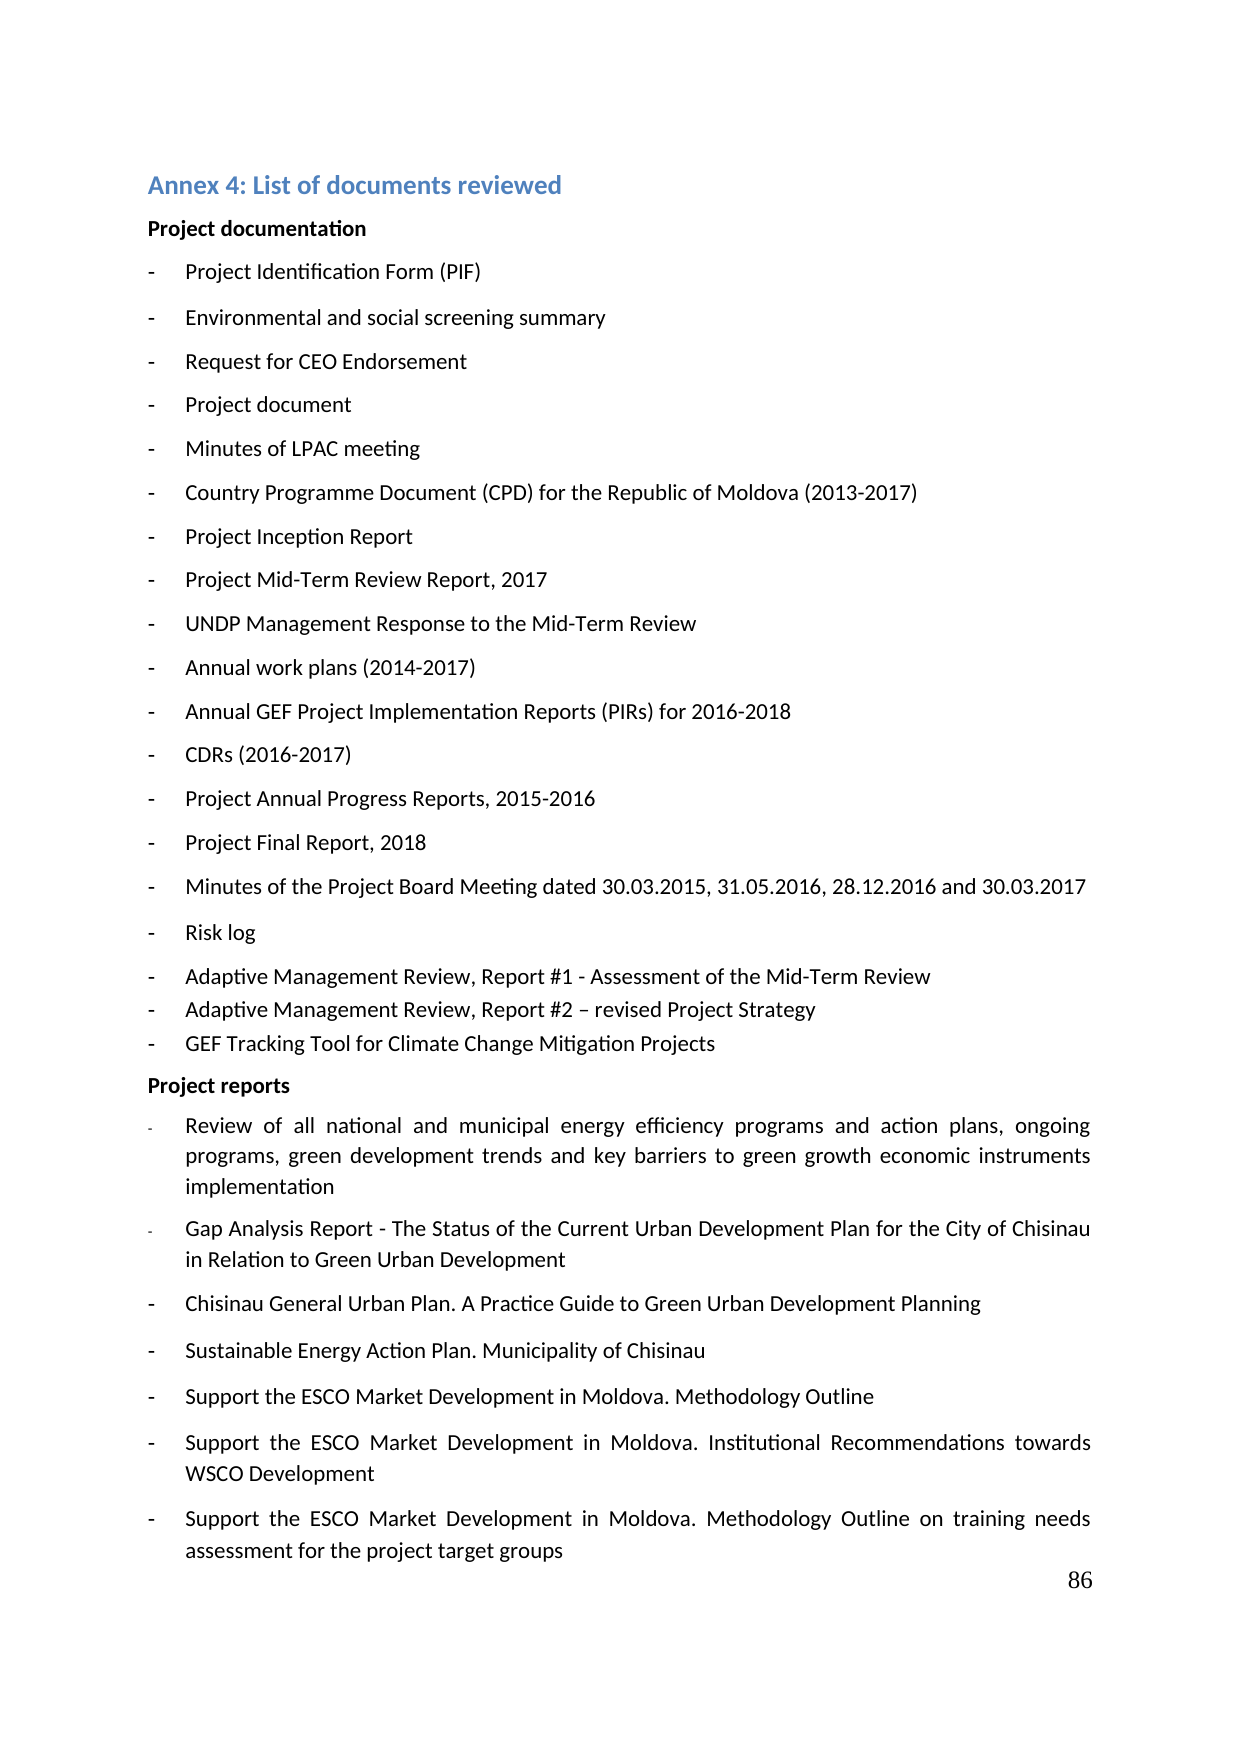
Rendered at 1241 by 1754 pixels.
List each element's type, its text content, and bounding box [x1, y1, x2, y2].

list Project Final Report, 2018 [148, 826, 1092, 857]
list Minutes of LPAC meeting [148, 432, 1092, 463]
list Annual GEF Project Implementation Reports (PIRs) for 2016-2018 [148, 694, 1092, 726]
list Country Programme Document (CPD) for the Republic of Moldova (2013-2017) [148, 476, 1092, 507]
list Sustainable Energy Action Plan. Municipality of Chisinau [148, 1334, 1092, 1365]
list Annual work plans (2014-2017) [148, 651, 1092, 682]
list Project Inception Report [148, 519, 1092, 551]
list Support the ESCO Market Development in Moldova. Institutional Recommendations towards WSCO Development [148, 1426, 1092, 1488]
list Adaptive Management Review, Report #2 – revised Project Strategy [148, 993, 1092, 1024]
list Project Mid-Term Review Report, 2017 [148, 563, 1092, 594]
list Project Annual Progress Reports, 2015-2016 [148, 782, 1092, 813]
list Adaptive Management Review, Report #1 - Assessment of the Mid-Term Review [148, 959, 1092, 991]
list CDRs (2016-2017) [148, 738, 1092, 769]
list UNDP Management Response to the Mid-Term Review [148, 607, 1092, 638]
list Chisinau General Urban Plan. A Practice Guide to Green Urban Development Planning [148, 1287, 1092, 1319]
list Environmental and social screening summary [148, 301, 1092, 332]
list Risk log [148, 916, 1092, 947]
text Project documentation [148, 214, 1092, 242]
subtitle Annex 4: List of documents reviewed [148, 168, 1092, 202]
list Request for CEO Endorsement [148, 344, 1092, 376]
list Support the ESCO Market Development in Moldova. Methodology Outline on training needs assessment for the project target groups [148, 1502, 1092, 1564]
list Project Identification Form (PIF) [148, 254, 1092, 286]
list GEF Tracking Tool for Climate Change Mitigation Projects [148, 1027, 1092, 1058]
list Support the ESCO Market Development in Moldova. Methodology Outline [148, 1380, 1092, 1411]
list Review of all national and municipal energy efficiency programs and action plans, ongoing programs, green development trends and key barriers to green growth economic instruments implementation [148, 1111, 1092, 1200]
text Project reports [148, 1071, 1092, 1099]
list Minutes of the Project Board Meeting dated 30.03.2015, 31.05.2016, 28.12.2016 and 30.03.2017 [148, 869, 1092, 901]
list Project document [148, 388, 1092, 419]
list Gap Analysis Report - The Status of the Current Urban Development Plan for the City of Chisinau in Relation to Green Urban Development [148, 1214, 1092, 1273]
